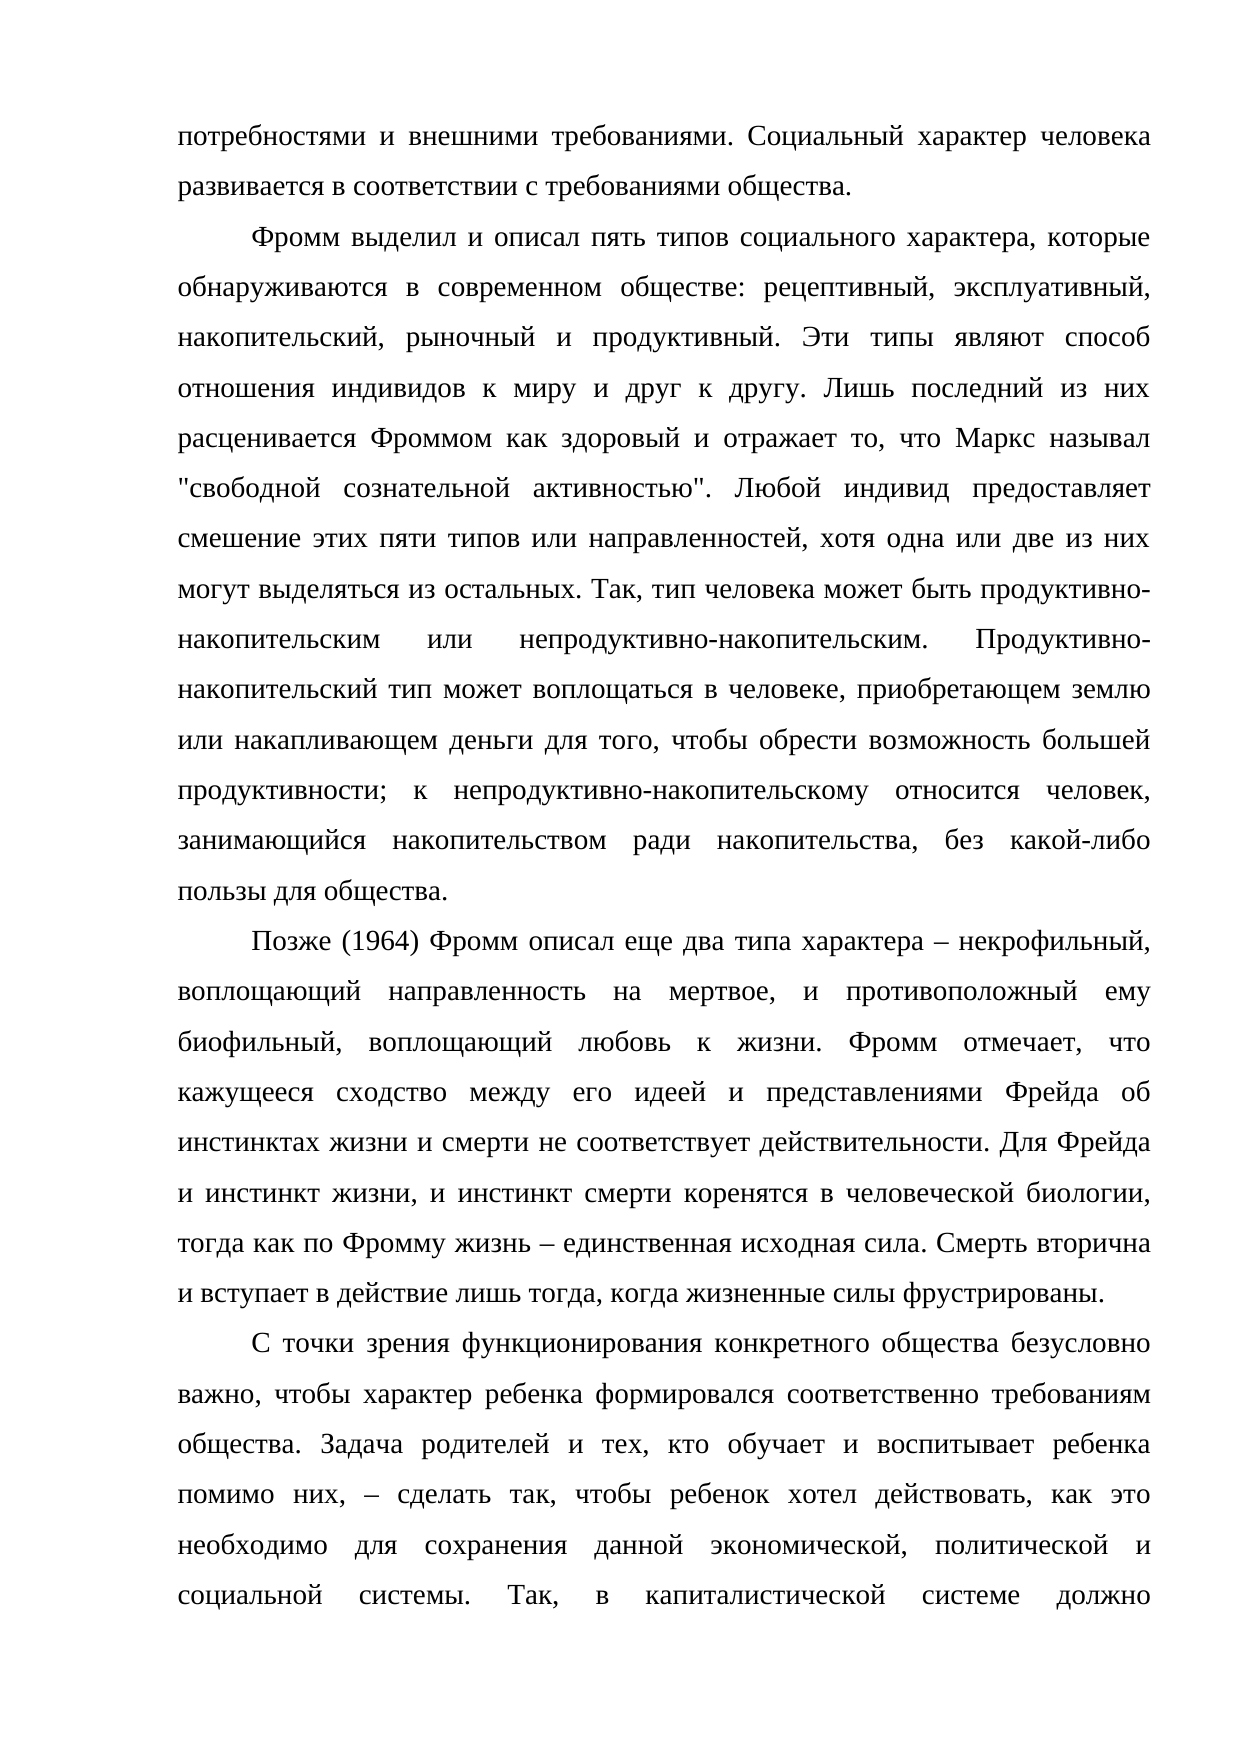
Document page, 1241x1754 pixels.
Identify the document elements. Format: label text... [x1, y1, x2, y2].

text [177, 1326, 1152, 1611]
text Позже (1964) Фромм описал еще два типа характера – некрофильный, воплощающий направленность на мертвое, и противоположный ему биофильный, воплощающий любовь к жизни. Фромм отмечает, что кажущееся сходство между его идеей и представлениями Фрейда об инстинктах жизни и смерти не соответствует действительности. Для Фрейда и инстинкт жизни, и инстинкт смерти коренятся в человеческой биологии, тогда как по Фромму жизнь – единственная исходная сила. Смерть вторична и вступает в действие лишь тогда, когда жизненные силы фрустрированы. [177, 923, 1152, 1309]
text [177, 118, 1152, 202]
text Фромм выделил и описал пять типов социального характера, которые обнаруживаются в современном обществе: рецептивный, эксплуативный, накопительский, рыночный и продуктивный. Эти типы являют способ отношения индивидов к миру и друг к другу. Лишь последний из них расценивается Фроммом как здоровый и отражает то, что Маркс называл "свободной сознательной активностью". Любой индивид предоставляет смешение этих пяти типов или направленностей, хотя одна или две из них могут выделяться из остальных. Так, тип человека может быть продуктивно-накопительским или непродуктивно-накопительским. Продуктивно-накопительский тип может воплощаться в человеке, приобретающем землю или накапливающем деньги для того, чтобы обрести возможность большей продуктивности; к непродуктивно-накопительскому относится человек, занимающийся накопительством ради накопительства, без какой-либо пользы для общества. [177, 219, 1152, 906]
